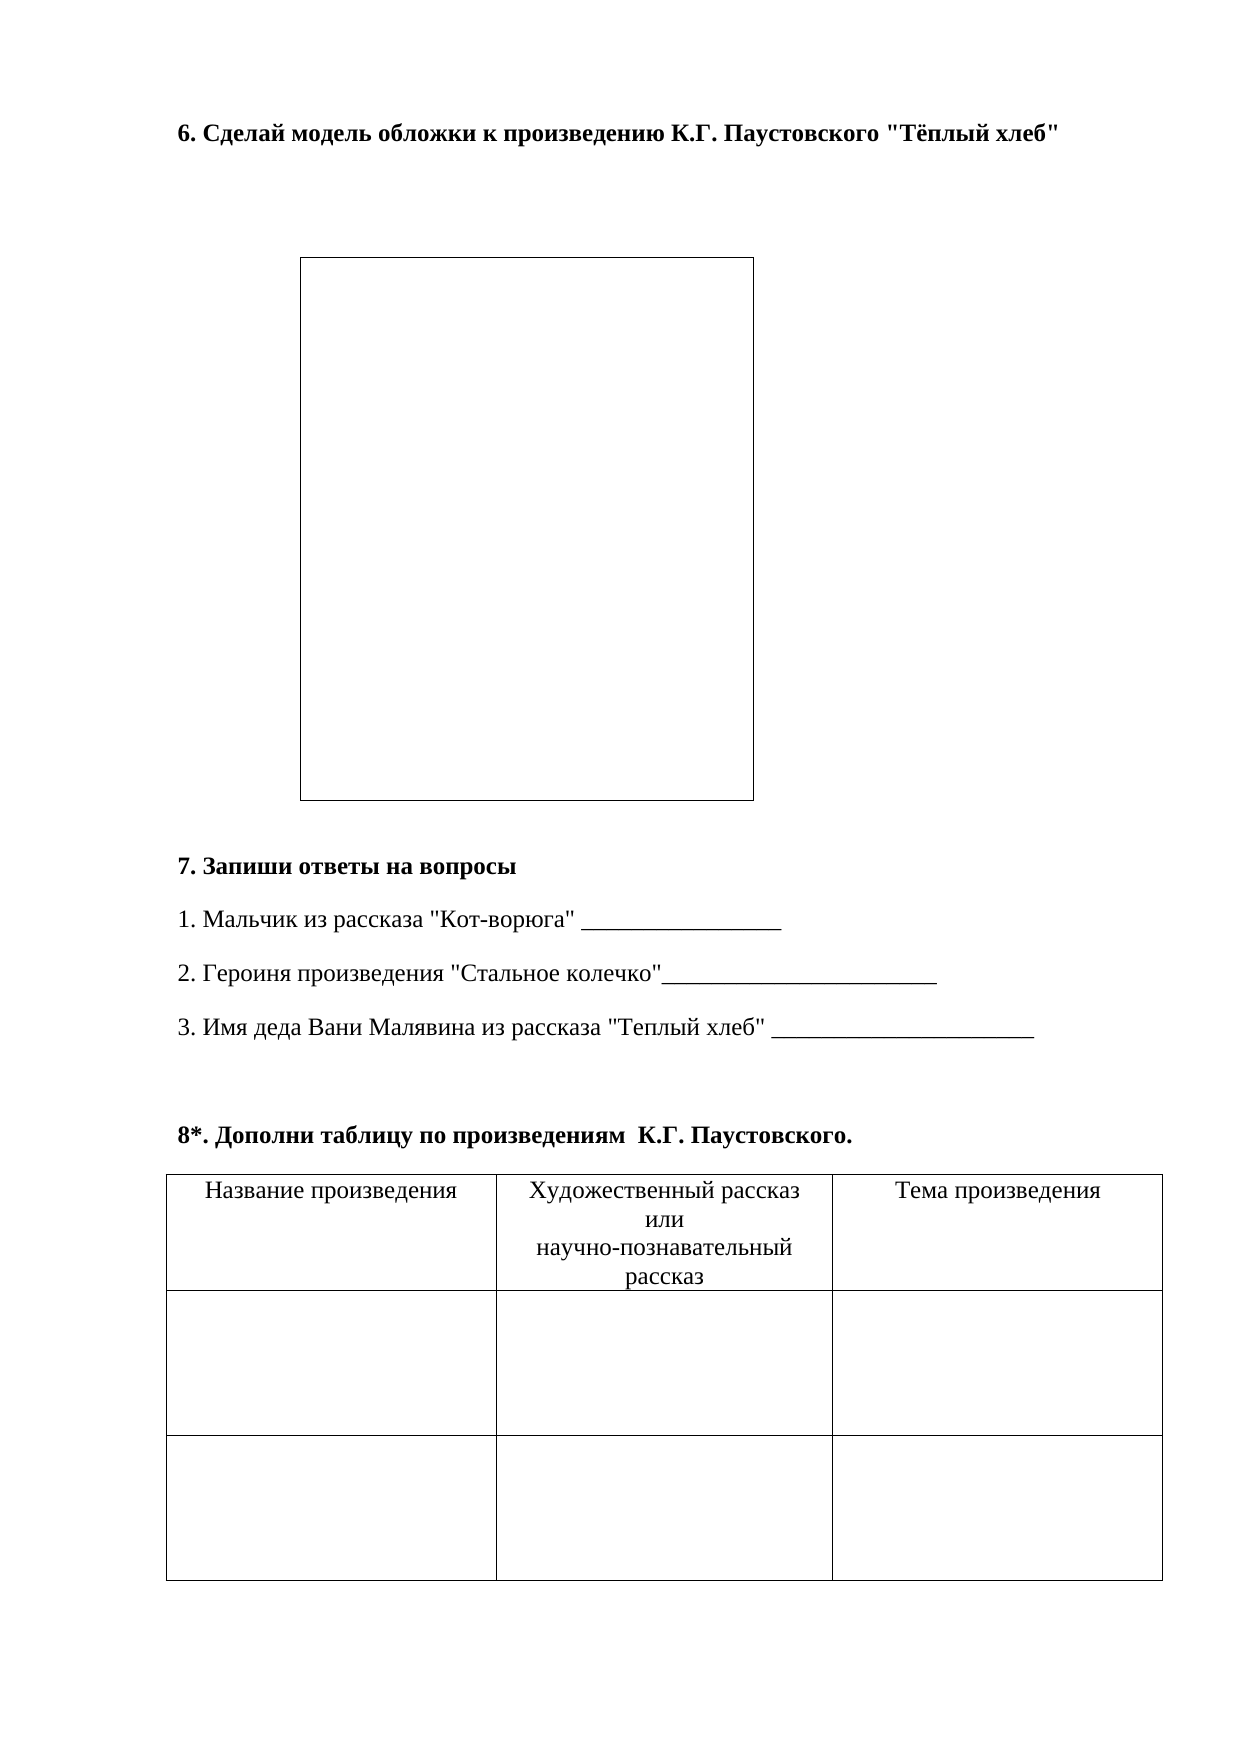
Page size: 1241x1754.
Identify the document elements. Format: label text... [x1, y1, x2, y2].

text 3. Имя деда Вани Малявина из рассказа "Теплый хлеб" _____________________ [177, 1012, 1152, 1041]
table_cell [497, 1291, 832, 1435]
text 6. Сделай модель обложки к произведению К.Г. Паустовского "Тёплый хлеб" [177, 118, 1152, 147]
table_cell [833, 1436, 1162, 1579]
text 1. Мальчик из рассказа "Кот-ворюга" ________________ [177, 904, 1152, 933]
text 7. Запиши ответы на вопросы [177, 851, 1152, 879]
table_cell [833, 1291, 1162, 1435]
table_header Тема произведения [833, 1175, 1162, 1290]
table_cell [497, 1436, 832, 1579]
text 8*. Дополни таблицу по произведениям К.Г. Паустовского. [177, 1120, 1152, 1149]
table_cell [167, 1436, 496, 1579]
table_header Название произведения [167, 1175, 496, 1290]
table_header Художественный рассказ или научно-познавательный рассказ [497, 1175, 832, 1290]
text 2. Героиня произведения "Стальное колечко"______________________ [177, 958, 1152, 987]
table_cell [167, 1291, 496, 1435]
